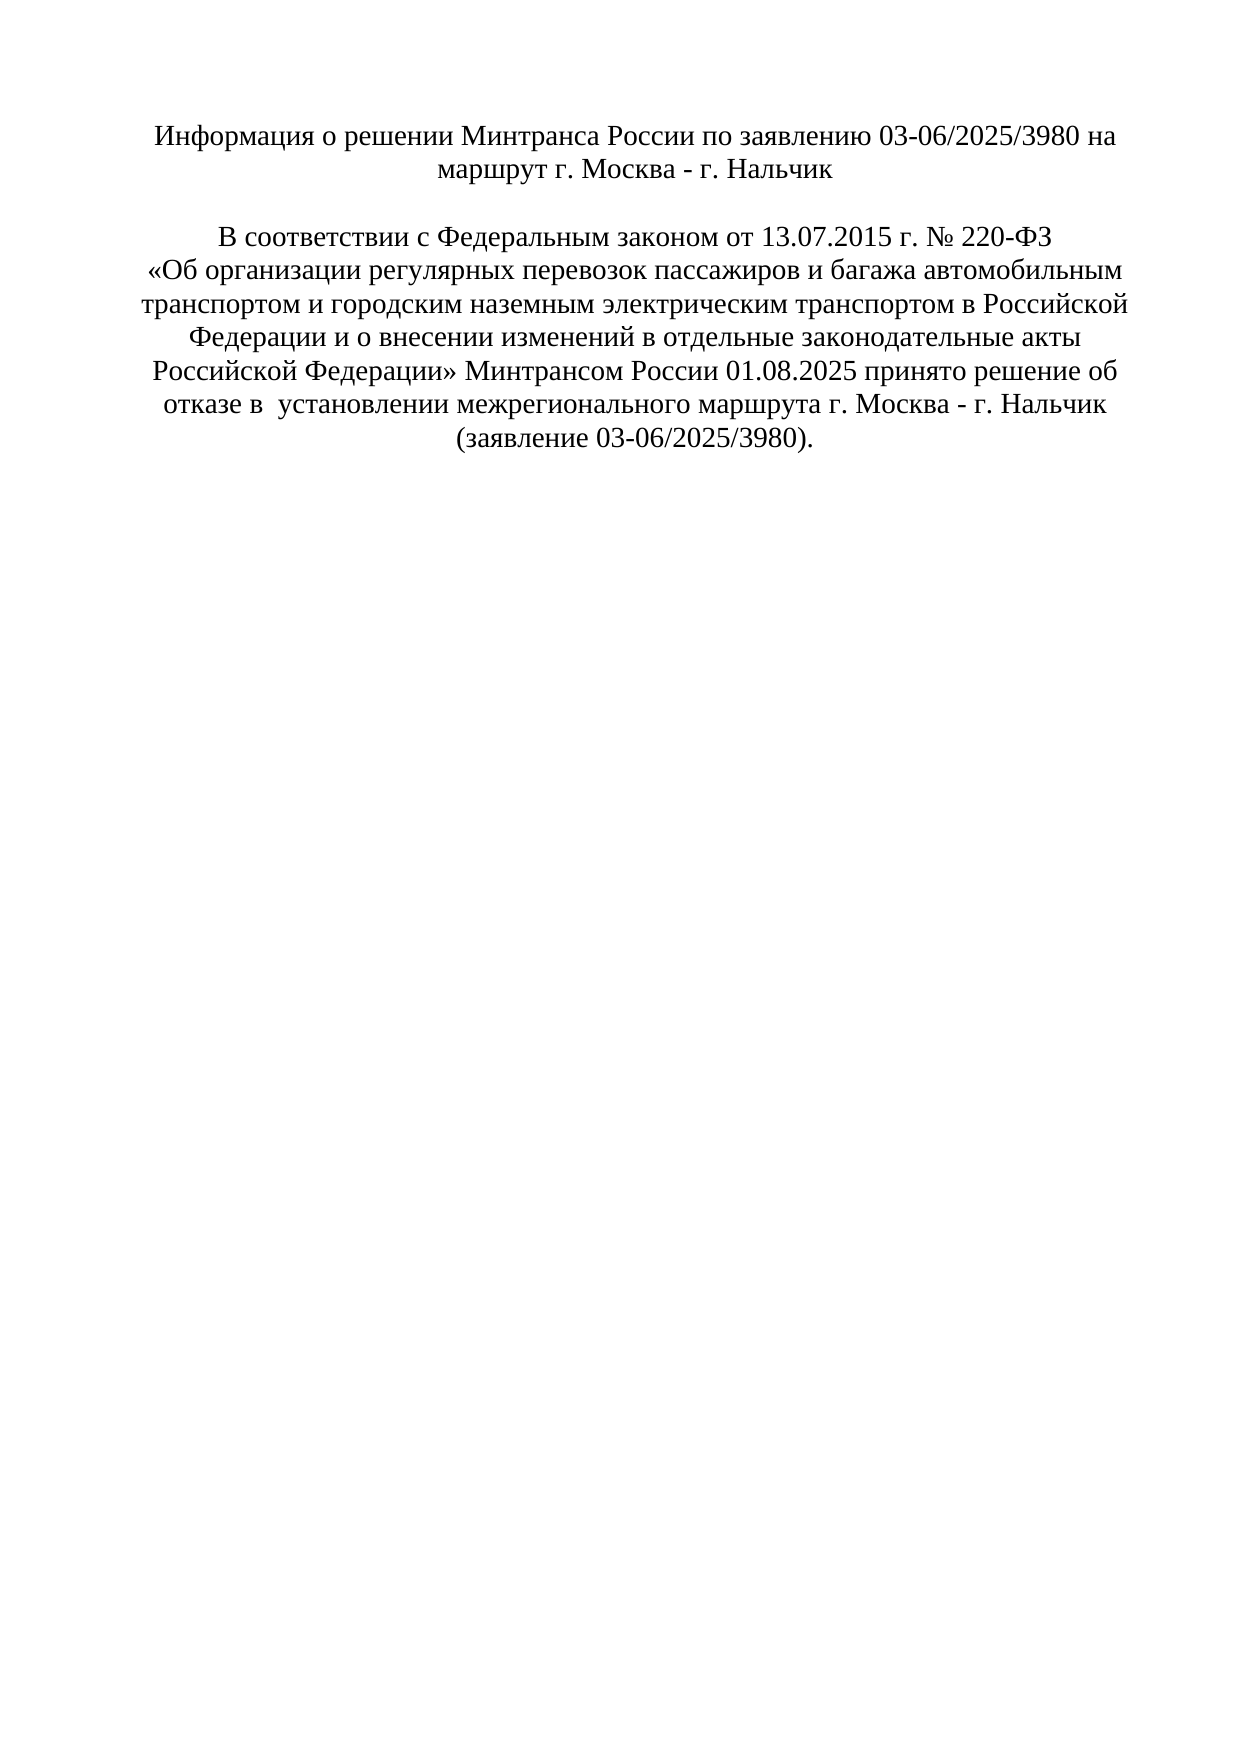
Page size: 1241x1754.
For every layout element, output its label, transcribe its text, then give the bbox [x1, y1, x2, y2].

text В соответствии с Федеральным законом от 13.07.2015 г. № 220-ФЗ «Об организации регулярных перевозок пассажиров и багажа автомобильным транспортом и городским наземным электрическим транспортом в Российской Федерации и о внесении изменений в отдельные законодательные акты Российской Федерации» Минтрансом России 01.08.2025 принято решение об отказе в установлении межрегионального маршрута г. Москва - г. Нальчик (заявление 03-06/2025/3980). [118, 219, 1152, 453]
text Информация о решении Минтранса России по заявлению 03-06/2025/3980 на маршрут г. Москва - г. Нальчик [118, 118, 1152, 185]
